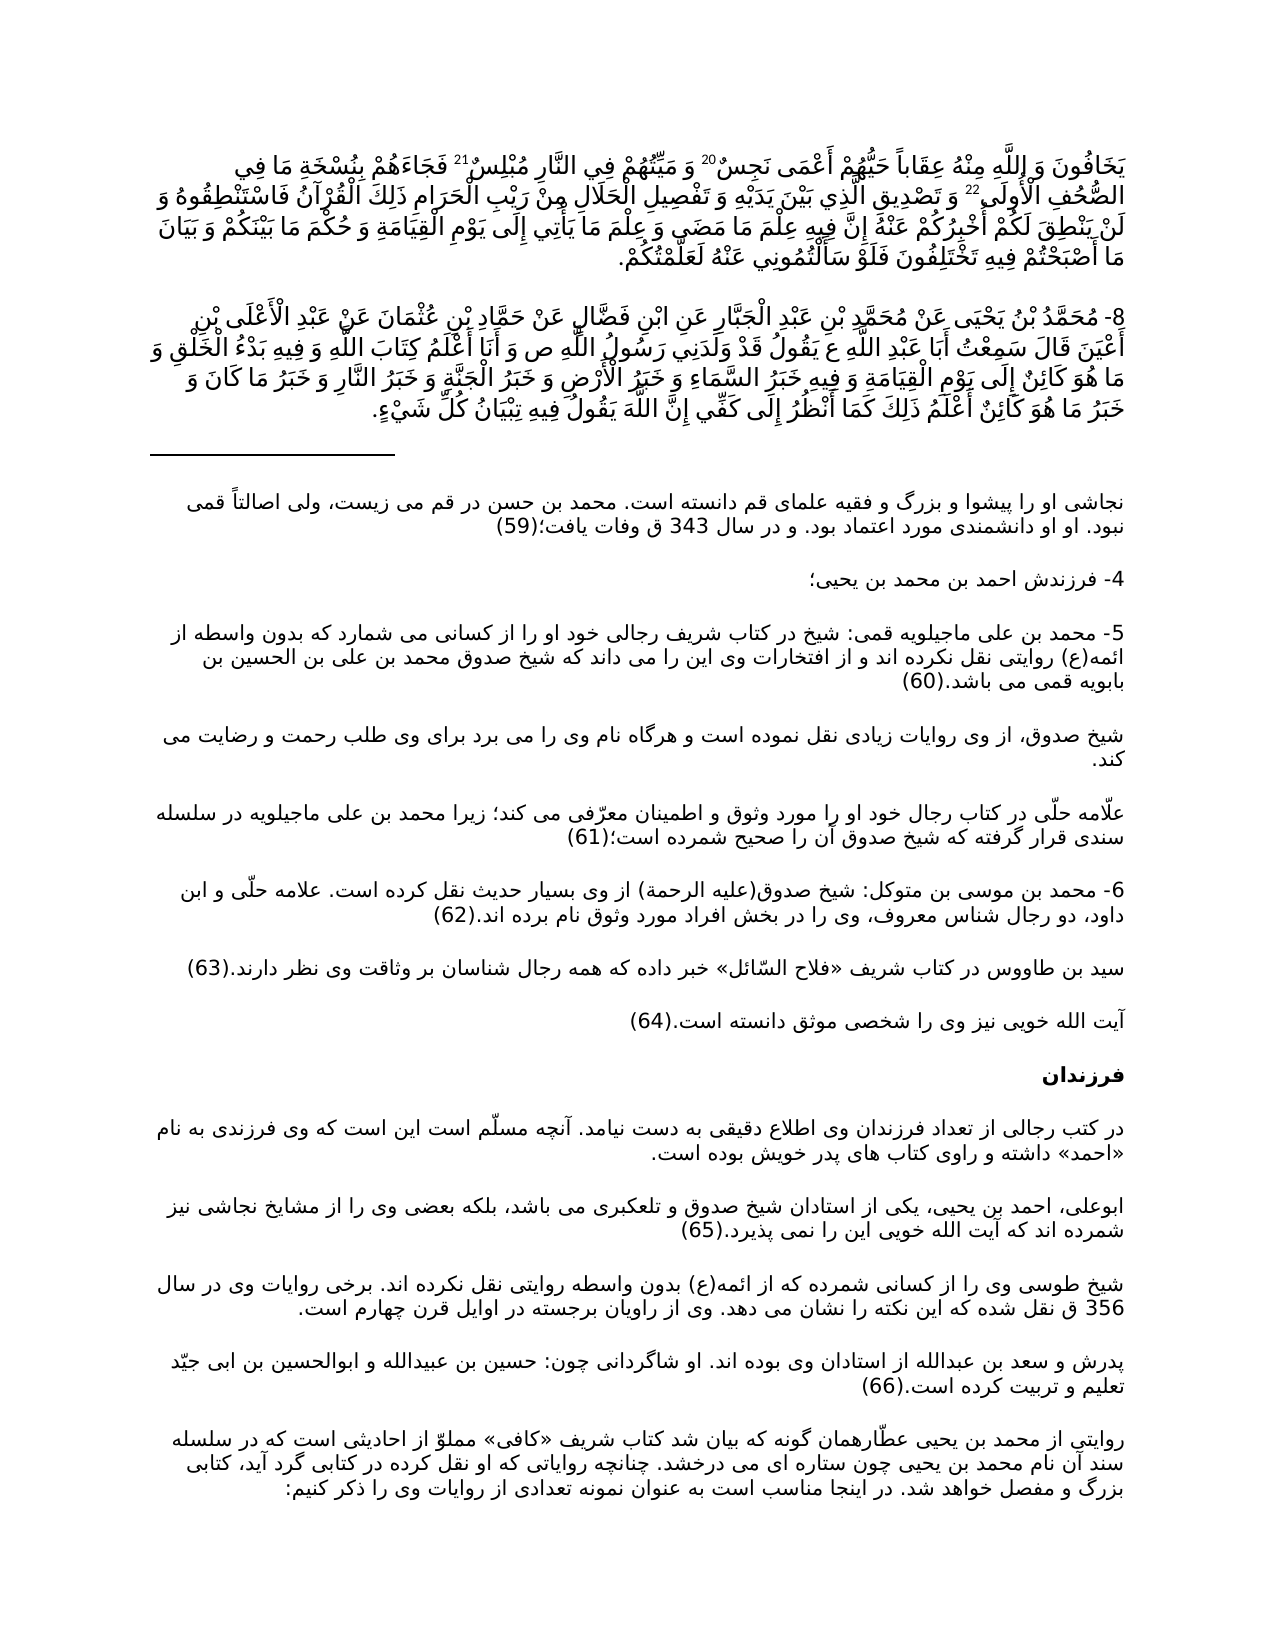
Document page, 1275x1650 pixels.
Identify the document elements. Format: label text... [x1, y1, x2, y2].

text 7- مُحَمَّدُ بْنُ يَحْيَى عَنْ بَعْضِ أَصْحَابِهِ عَنْ هَارُونَ بْنِ مُسْلِمٍ عَنْ مَسْعَدَةَ بْنِ صَدَقَةَ عَنْ أَبِي عَبْدِ اللَّهِ ع قَالَ قَالَ أَمِيرُ الْمُؤْمِنِينَ ع‏ أَيُّهَا النَّاسُ إِنَّ اللَّهَ تَبَارَكَ وَ تَعَالَى أَرْسَلَ إِلَيْكُمُ الرَّسُولَ ص وَ أَنْزَلَ إِلَيْهِ الْكِتَابَ بِالْحَقِّ وَ أَنْتُمْ أُمِّيُّونَ عَنِ الْكِتَابِ وَ مَنْ أَنْزَلَهُ وَ عَنِ الرَّسُولِ وَ مَنْ أَرْسَلَهُ عَلَى حِينِ‏ فَتْرَةٍ مِنَ الرُّسُلِ‏ وَ طُولِ هَجْعَةٍ مِنَ الْأُمَمِ‏ وَ انْبِسَاطٍ مِنَ الْجَهْلِ وَ اعْتِرَاضٍ مِنَ الْفِتْنَةِ وَ انْتِقَاضٍ مِنَ الْمُبْرَمِ‏ وَ عَمًى عَنِ الْحَقِّ وَ اعْتِسَافٍ مِنَ الْجَوْرِ وَ امْتِحَاقٍ مِنَ الدِّينِ وَ تَلَظٍّ مِنَ الْحُرُوبِ‏ عَلَى حِينِ اصْفِرَارٍ مِنْ رِيَاضِ جَنَّاتِ الدُّنْيَا وَ يُبْسٍ مِنْ أَغْصَانِهَا وَ انْتِثَارٍ مِنْ وَرَقِهَا وَ يَأْسٍ مِنْ ثَمَرِهَا وَ اغْوِرَارٍ مِنْ مَائِهَا قَدْ دَرَسَتْ أَعْلَامُ الْهُدَى فَظَهَرَتْ أَعْلَامُ الرَّدَى فَالدُّنْيَا مُتَهَجِّمَةٌفِي وُجُوهِ أَهْلِهَا مُكْفَهِرَّةٌ مُدْبِرَةٌ غَيْرُ مُقْبِلَةٍ ثَمَرَتُهَا الْفِتْنَةُ وَ طَعَامُهَا الْجِيفَةُ وَ شِعَارُهَا الْخَوْفُ وَ دِثَارُهَا السَّيْفُ مُزِّقْتُمْ كُلَّ مُمَزَّقٍ وَ قَدْ أَعْمَتْ عُيُونَ أَهْلِهَا وَ أَظْلَمَتْ عَلَيْهَا أَيَّامُهَا قَدْ قَطَّعُوا أَرْحَامَهُمْ وَ سَفَكُوا دِمَاءَهُمْ وَ دَفَنُوا فِي التُّرَابِ الْمَوْءُودَةَ بَيْنَهُمْ‏ مِنْ أَوْلَادِهِمْ يَجْتَازُ دُونَهُمْ طِيبُ الْعَيْشِ‏ وَ رَفَاهِيَةُ خُفُوضِ الدُّنْيَا لَا يَرْجُونَ مِنَ اللَّهِ ثَوَاباً وَ لَا يَخَافُونَ وَ اللَّهِ مِنْهُ عِقَاباً حَيُّهُمْ أَعْمَى نَجِسٌ‏ وَ مَيِّتُهُمْ فِي النَّارِ مُبْلِسٌ‏ فَجَاءَهُمْ بِنُسْخَةِ مَا فِي الصُّحُفِ الْأُولَى‏ وَ تَصْدِيقِ الَّذِي بَيْنَ يَدَيْهِ وَ تَفْصِيلِ الْحَلَالِ مِنْ رَيْبِ الْحَرَامِ ذَلِكَ الْقُرْآنُ فَاسْتَنْطِقُوهُ وَ لَنْ يَنْطِقَ لَكُمْ أُخْبِرُكُمْ عَنْهُ إِنَّ فِيهِ عِلْمَ مَا مَضَى وَ عِلْمَ مَا يَأْتِي إِلَى يَوْمِ الْقِيَامَةِ وَ حُكْمَ مَا بَيْنَكُمْ وَ بَيَانَ مَا أَصْبَحْتُمْ فِيهِ تَخْتَلِفُونَ فَلَوْ سَأَلْتُمُونِي عَنْهُ لَعَلَّمْتُكُمْ. [150, 150, 1125, 272]
text 8- مُحَمَّدُ بْنُ يَحْيَى عَنْ مُحَمَّدِ بْنِ عَبْدِ الْجَبَّارِ عَنِ ابْنِ فَضَّالٍ عَنْ حَمَّادِ بْنِ عُثْمَانَ عَنْ عَبْدِ الْأَعْلَى بْنِ أَعْيَنَ قَالَ سَمِعْتُ أَبَا عَبْدِ اللَّهِ ع يَقُولُ‏ قَدْ وَلَدَنِي رَسُولُ اللَّهِ ص وَ أَنَا أَعْلَمُ كِتَابَ اللَّهِ وَ فِيهِ بَدْءُ الْخَلْقِ وَ مَا هُوَ كَائِنٌ إِلَى يَوْمِ الْقِيَامَةِ وَ فِيهِ خَبَرُ السَّمَاءِ وَ خَبَرُ الْأَرْضِ وَ خَبَرُ الْجَنَّةِ وَ خَبَرُ النَّارِ وَ خَبَرُ مَا كَانَ وَ خَبَرُ مَا هُوَ كَائِنٌ أَعْلَمُ ذَلِكَ كَمَا أَنْظُرُ إِلَى كَفِّي إِنَّ اللَّهَ يَقُولُ فِيهِ تِبْيَانُ كُلِّ شَيْ‏ءٍ. [150, 301, 1125, 423]
